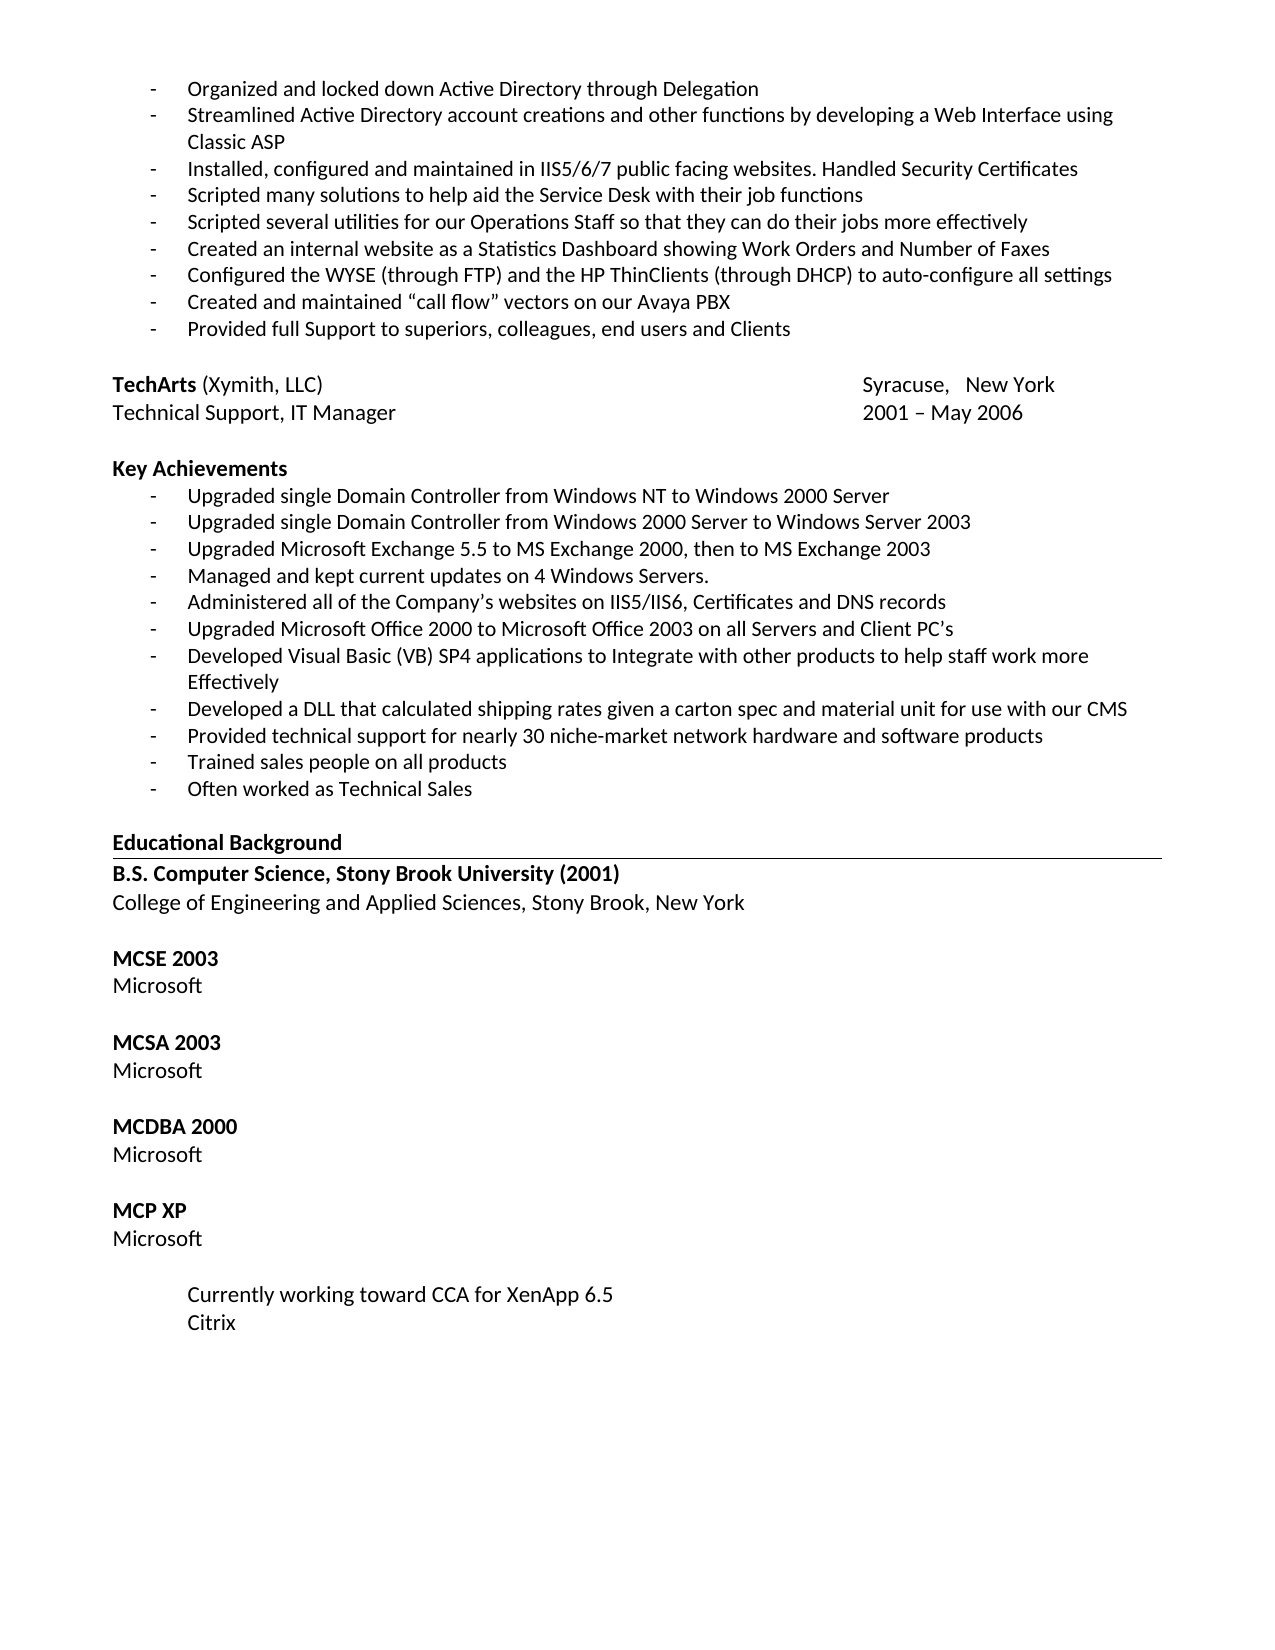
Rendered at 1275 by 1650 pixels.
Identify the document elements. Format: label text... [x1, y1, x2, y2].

list Developed Visual Basic (VB) SP4 applications to Integrate with other products to help staff work more Effectively [150, 642, 1162, 695]
text College of Engineering and Applied Sciences, Stony Brook, New York [112, 888, 1162, 916]
text MCSA 2003 [112, 1028, 1162, 1056]
text Key Achievements [112, 454, 1162, 482]
list Managed and kept current updates on 4 Windows Servers. [150, 562, 1162, 588]
list Upgraded single Domain Controller from Windows 2000 Server to Windows Server 2003 [150, 508, 1162, 535]
list Upgraded Microsoft Exchange 5.5 to MS Exchange 2000, then to MS Exchange 2003 [150, 535, 1162, 562]
text Citrix [187, 1308, 1162, 1336]
list Provided full Support to superiors, colleagues, end users and Clients [150, 315, 1162, 342]
text Technical Support, IT Manager 2001 – May 2006 [112, 398, 1162, 426]
list Upgraded single Domain Controller from Windows NT to Windows 2000 Server [150, 482, 1162, 508]
list Administered all of the Company’s websites on IIS5/IIS6, Certificates and DNS records [150, 588, 1162, 615]
text MCSE 2003 [112, 944, 1162, 972]
list Developed a DLL that calculated shipping rates given a carton spec and material unit for use with our CMS [150, 695, 1162, 722]
list Provided technical support for nearly 30 niche-market network hardware and software products [150, 722, 1162, 748]
list Organized and locked down Active Directory through Delegation [150, 75, 1162, 102]
text MCDBA 2000 [112, 1112, 1162, 1140]
list Trained sales people on all products [150, 748, 1162, 775]
list Upgraded Microsoft Office 2000 to Microsoft Office 2003 on all Servers and Client PC’s [150, 615, 1162, 642]
text Microsoft [112, 1224, 1162, 1252]
text Currently working toward CCA for XenApp 6.5 [187, 1280, 1162, 1308]
text Microsoft [112, 1140, 1162, 1168]
list Configured the WYSE (through FTP) and the HP ThinClients (through DHCP) to auto-configure all settings [150, 262, 1162, 288]
list Created and maintained “call flow” vectors on our Avaya PBX [150, 288, 1162, 315]
list Installed, configured and maintained in IIS5/6/7 public facing websites. Handled Security Certificates [150, 155, 1162, 182]
list Scripted many solutions to help aid the Service Desk with their job functions [150, 182, 1162, 208]
text TechArts (Xymith, LLC) Syracuse, New York [112, 370, 1162, 398]
text Microsoft [112, 972, 1162, 1000]
list Streamlined Active Directory account creations and other functions by developing a Web Interface using Classic ASP [150, 102, 1162, 155]
list Scripted several utilities for our Operations Staff so that they can do their jobs more effectively [150, 208, 1162, 235]
list Created an internal website as a Statistics Dashboard showing Work Orders and Number of Faxes [150, 235, 1162, 262]
text Educational Background [112, 828, 1162, 859]
text B.S. Computer Science, Stony Brook University (2001) [112, 859, 1162, 888]
text MCP XP [112, 1196, 1162, 1224]
list Often worked as Technical Sales [150, 775, 1162, 802]
text Microsoft [112, 1056, 1162, 1084]
